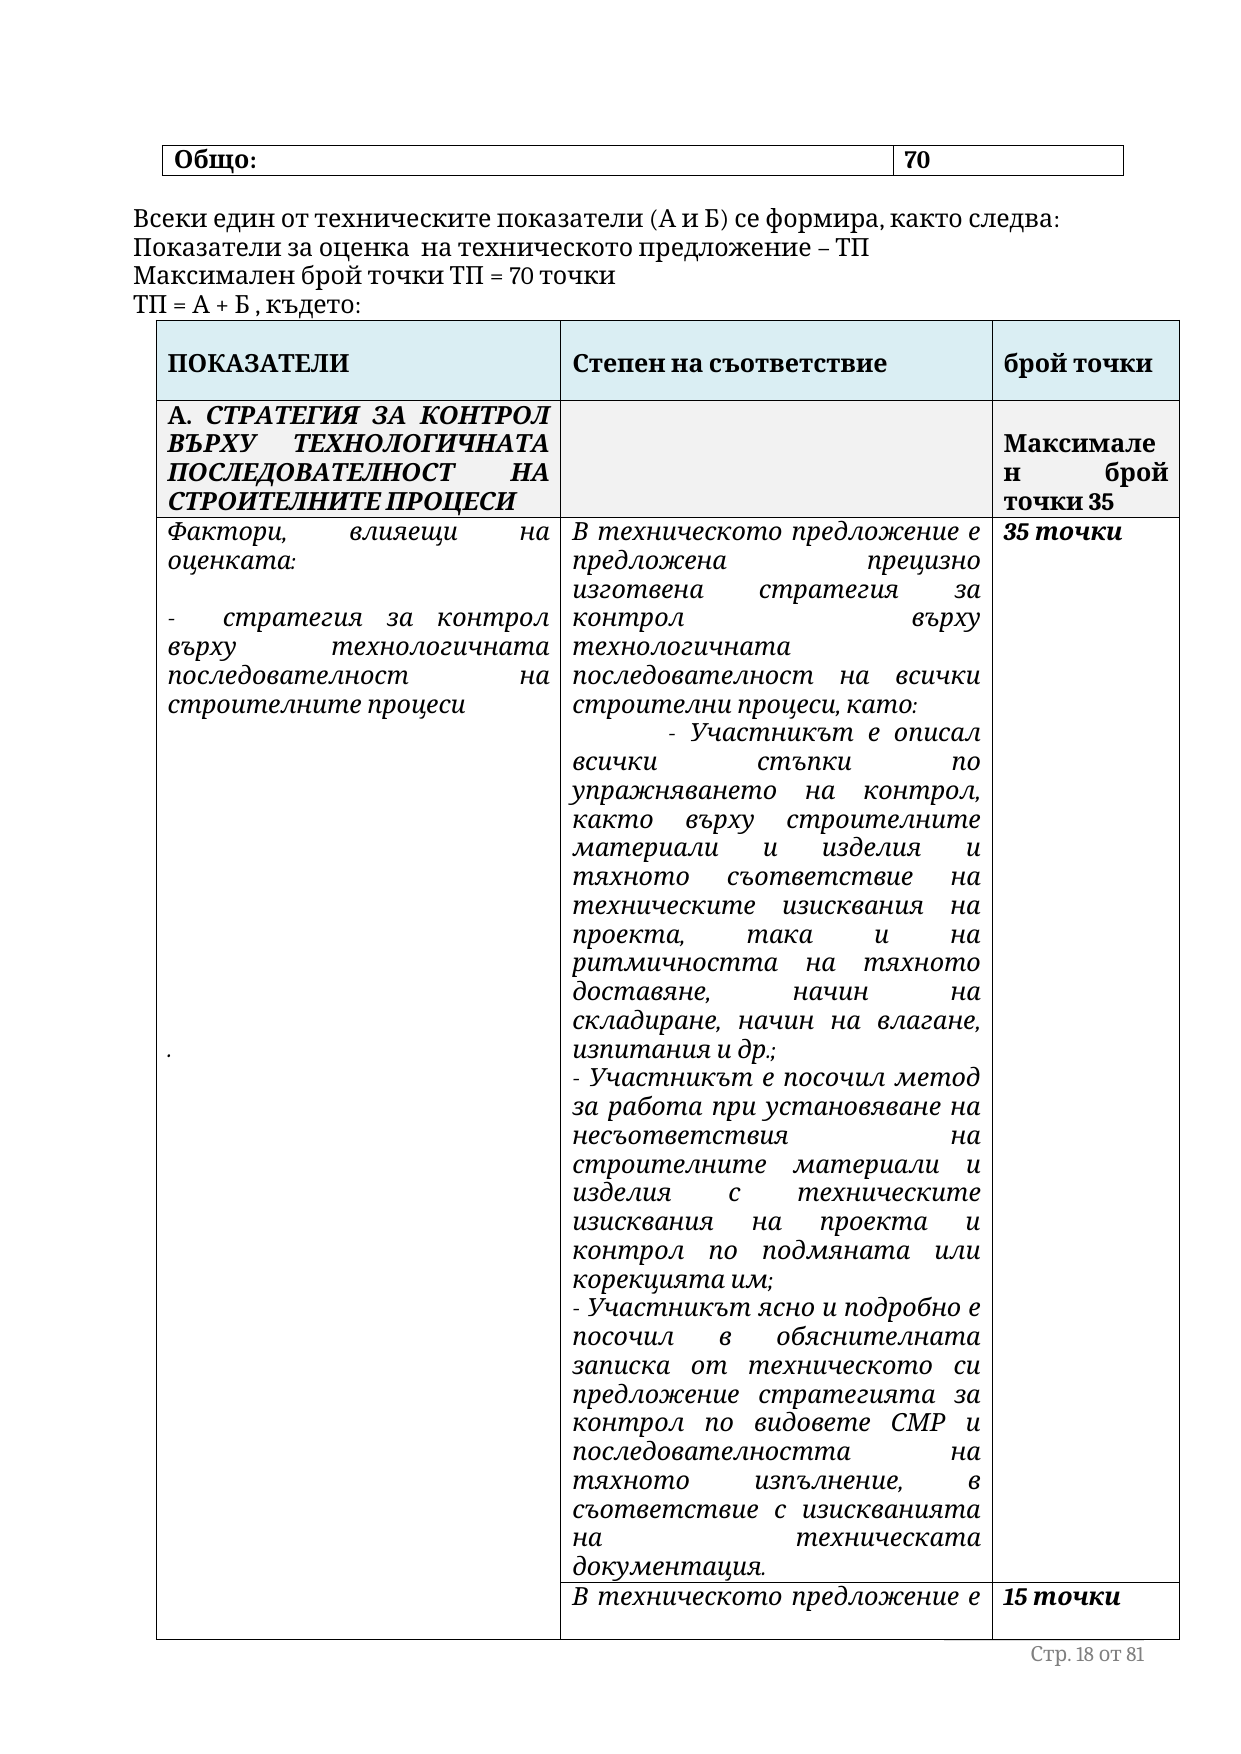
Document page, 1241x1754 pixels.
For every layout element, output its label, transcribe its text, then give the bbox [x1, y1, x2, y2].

text Всеки един от техническите показатели (А и Б) се формира, както следва: [133, 205, 1144, 233]
table_cell 15 точки [993, 1583, 1179, 1639]
table_cell 35 точки [993, 518, 1179, 1582]
table_header ПОКАЗАТЕЛИ [157, 321, 560, 400]
table_cell [561, 401, 992, 517]
table_cell А. СТРАТЕГИЯ ЗА КОНТРОЛ ВЪРХУ ТЕХНОЛОГИЧНАТА ПОСЛЕДОВАТЕЛНОСТ НА СТРОИТЕЛНИТЕ ПРОЦЕСИ [157, 401, 560, 517]
table_cell В техническото предложение е предложена прецизно изготвена стратегия за контрол върху технологичната последователност на всички строителни процеси, като: - Участникът е описал всички стъпки по упражняването на контрол, както върху строителните материали и изделия и тяхното съответствие на техническите изисквания на проекта, така и на ритмичността на тяхното доставяне, начин на складиране, начин на влагане, изпитания и др.; - Участникът е посочил метод за работа при установяване на несъответствия на строителните материали и изделия с техническите изисквания на проекта и контрол по подмяната или корекцията им; - Участникът ясно и подробно е посочил в обяснителната записка от техническото си предложение стратегията за контрол по видовете СМР и последователността на тяхното изпълнение, в съответствие с изискванията на техническата документация. [561, 518, 992, 1582]
table_cell Общо: [163, 146, 893, 175]
table_cell 70 [894, 146, 1123, 175]
table_header Степен на съответствие [561, 321, 992, 400]
table_cell Максимален брой точки 35 [993, 401, 1179, 517]
text ТП = А + Б , където: [133, 291, 1144, 320]
text Максимален брой точки ТП = 70 точки [133, 262, 1144, 291]
table_cell Фактори, влияещи на оценката: - стратегия за контрол върху технологичната последователност на строителните процеси . [157, 518, 560, 1639]
table_header брой точки [993, 321, 1179, 400]
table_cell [561, 1583, 992, 1639]
text Показатели за оценка на техническото предложение – ТП [133, 233, 1144, 262]
